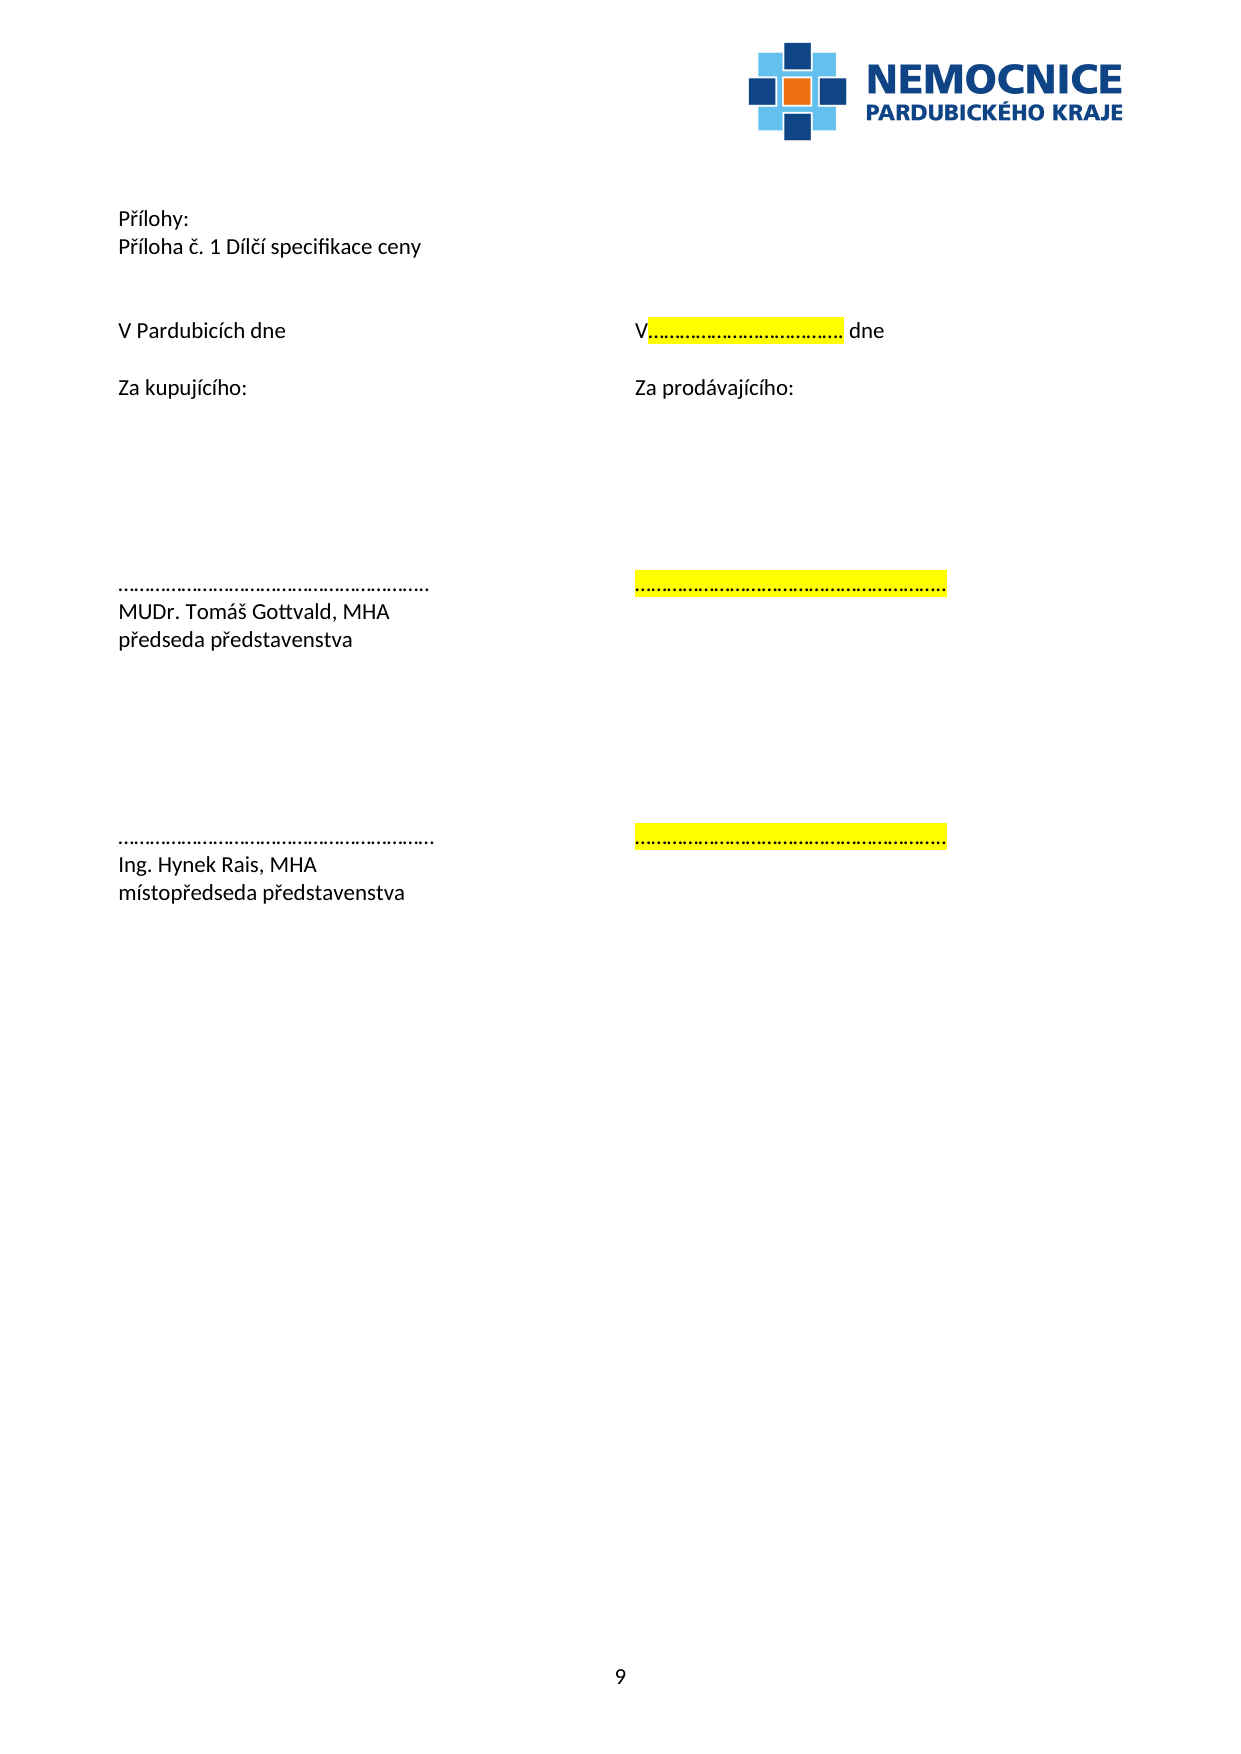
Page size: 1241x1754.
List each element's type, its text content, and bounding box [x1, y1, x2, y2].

picture [747, 41, 1123, 142]
text Přílohy: [118, 204, 1122, 232]
text Ing. Hynek Rais, MHA [118, 850, 1122, 878]
text V Pardubicích dne V………………………………. dne [118, 317, 648, 344]
text Příloha č. 1 Dílčí specifikace ceny [118, 232, 1122, 261]
text Za kupujícího: Za prodávajícího: [118, 373, 1122, 401]
text místopředseda představenstva [118, 878, 1122, 906]
text …………………………………………………… ………………………………………………….. [118, 822, 1122, 850]
text MUDr. Tomáš Gottvald, MHA [118, 597, 1122, 626]
text ………………………………………………….. ………………………………………………….. [118, 569, 1122, 597]
text V Pardubicích dne V………………………………. dne [844, 317, 1122, 344]
text předseda představenstva [118, 626, 1122, 653]
